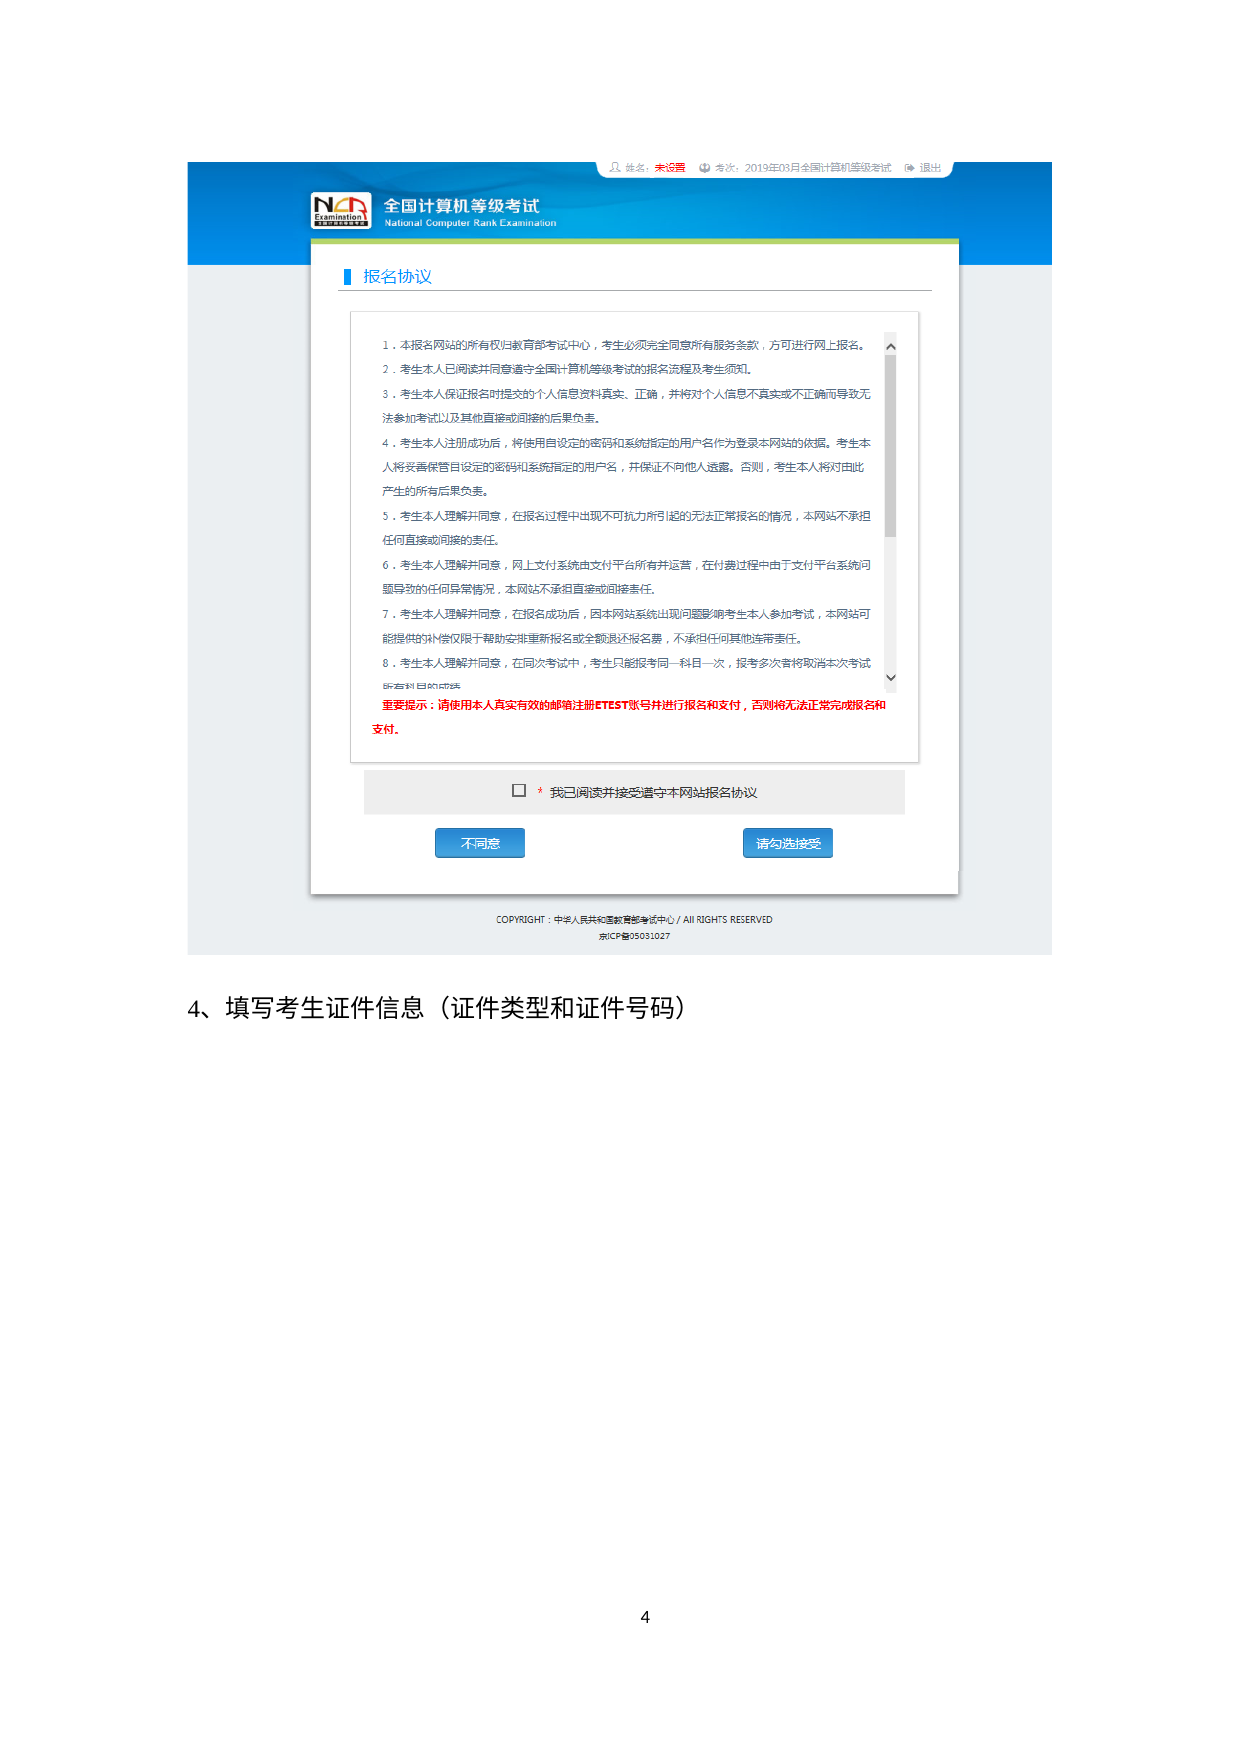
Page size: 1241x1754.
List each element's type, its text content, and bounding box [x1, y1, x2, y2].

picture [523, 199, 527, 211]
picture [454, 199, 469, 213]
picture [489, 199, 503, 212]
text 4、填写考生证件信息（证件类型和证件号码） [187, 974, 1053, 1039]
picture [384, 218, 418, 226]
picture [529, 199, 538, 211]
picture [187, 162, 1052, 955]
picture [507, 200, 519, 211]
picture [472, 199, 486, 212]
